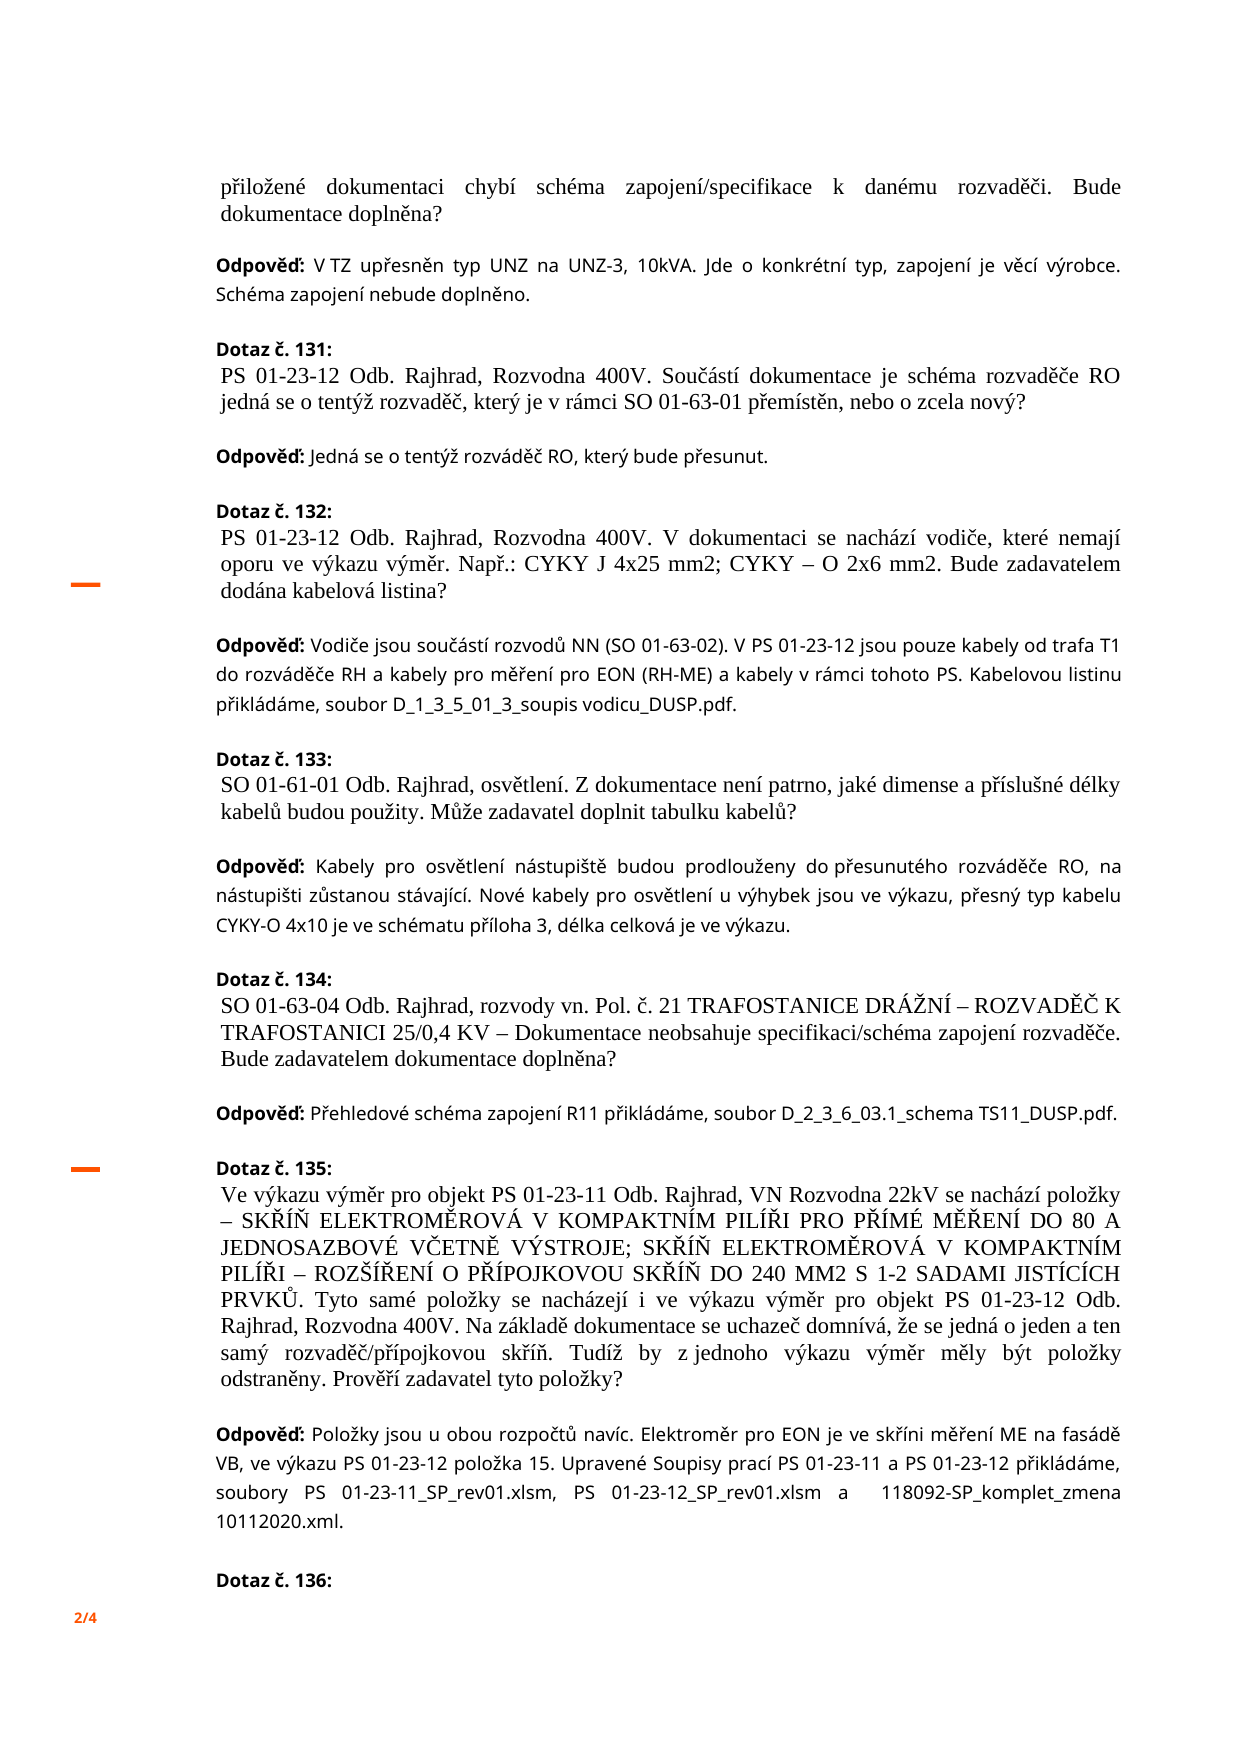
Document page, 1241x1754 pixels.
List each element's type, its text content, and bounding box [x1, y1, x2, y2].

text Dotaz č. 136: [216, 1567, 1122, 1593]
text Dotaz č. 133: [216, 746, 1122, 771]
text SO 01-61-01 Odb. Rajhrad, osvětlení. Z dokumentace není patrno, jaké dimense a příslušné délky kabelů budou použity. Může zadavatel doplnit tabulku kabelů? [220, 771, 1122, 824]
text Odpověď: Přehledové schéma zapojení R11 přikládáme, soubor D_2_3_6_03.1_schema TS11_DUSP.pdf. [216, 1101, 1122, 1126]
text PS 01-23-12 Odb. Rajhrad, Rozvodna 400V. Součástí dokumentace je schéma rozvaděče RO jedná se o tentýž rozvaděč, který je v rámci SO 01-63-01 přemístěn, nebo o zcela nový? [220, 362, 1122, 414]
text Dotaz č. 135: [216, 1155, 1122, 1181]
text SO 01-63-04 Odb. Rajhrad, rozvody vn. Pol. č. 21 TRAFOSTANICE DRÁŽNÍ – ROZVADĚČ K TRAFOSTANICI 25/0,4 KV – Dokumentace neobsahuje specifikaci/schéma zapojení rozvaděče. Bude zadavatelem dokumentace doplněna? [220, 992, 1122, 1071]
text Ve výkazu výměr pro objekt PS 01-23-11 Odb. Rajhrad, VN Rozvodna 22kV se nachází položky – SKŘÍŇ ELEKTROMĚROVÁ V KOMPAKTNÍM PILÍŘI PRO PŘÍMÉ MĚŘENÍ DO 80 A JEDNOSAZBOVÉ VČETNĚ VÝSTROJE; SKŘÍŇ ELEKTROMĚROVÁ V KOMPAKTNÍM PILÍŘI – ROZŠÍŘENÍ O PŘÍPOJKOVOU SKŘÍŇ DO 240 MM2 S 1-2 SADAMI JISTÍCÍCH PRVKŮ. Tyto samé položky se nacházejí i ve výkazu výměr pro objekt PS 01-23-12 Odb. Rajhrad, Rozvodna 400V. Na základě dokumentace se uchazeč domnívá, že se jedná o jeden a ten samý rozvaděč/přípojkovou skříň. Tudíž by z jednoho výkazu výměr měly být položky odstraněny. Prověří zadavatel tyto položky? [220, 1181, 1122, 1392]
text Odpověď: Kabely pro osvětlení nástupiště budou prodlouženy do přesunutého rozváděče RO, na nástupišti zůstanou stávající. Nové kabely pro osvětlení u výhybek jsou ve výkazu, přesný typ kabelu CYKY-O 4x10 je ve schématu příloha 3, délka celková je ve výkazu. [216, 853, 1122, 937]
text Odpověď: Položky jsou u obou rozpočtů navíc. Elektroměr pro EON je ve skříni měření ME na fasádě VB, ve výkazu PS 01-23-12 položka 15. Upravené Soupisy prací PS 01-23-11 a PS 01-23-12 přikládáme, soubory PS 01-23-11_SP_rev01.xlsm, PS 01-23-12_SP_rev01.xlsm a 118092-SP_komplet_zmena 10112020.xml. [216, 1421, 1122, 1534]
text Dotaz č. 134: [216, 967, 1122, 992]
text Dotaz č. 131: [216, 336, 1122, 362]
text Odpověď: Jedná se o tentýž rozváděč RO, který bude přesunut. [216, 444, 1122, 469]
text PS 01-23-12 Odb. Rajhrad, Rozvodna 400V. V dokumentaci se nachází vodiče, které nemají oporu ve výkazu výměr. Např.: CYKY J 4x25 mm2; CYKY – O 2x6 mm2. Bude zadavatelem dodána kabelová listina? [220, 524, 1122, 603]
text Odpověď: Vodiče jsou součástí rozvodů NN (SO 01-63-02). V PS 01-23-12 jsou pouze kabely od trafa T1 do rozváděče RH a kabely pro měření pro EON (RH-ME) a kabely v rámci tohoto PS. Kabelovou listinu přikládáme, soubor D_1_3_5_01_3_soupis vodicu_DUSP.pdf. [216, 632, 1122, 717]
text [220, 173, 1122, 226]
text Dotaz č. 132: [216, 499, 1122, 524]
text Odpověď: V TZ upřesněn typ UNZ na UNZ-3, 10kVA. Jde o konkrétní typ, zapojení je věcí výrobce. Schéma zapojení nebude doplněno. [216, 252, 1122, 307]
